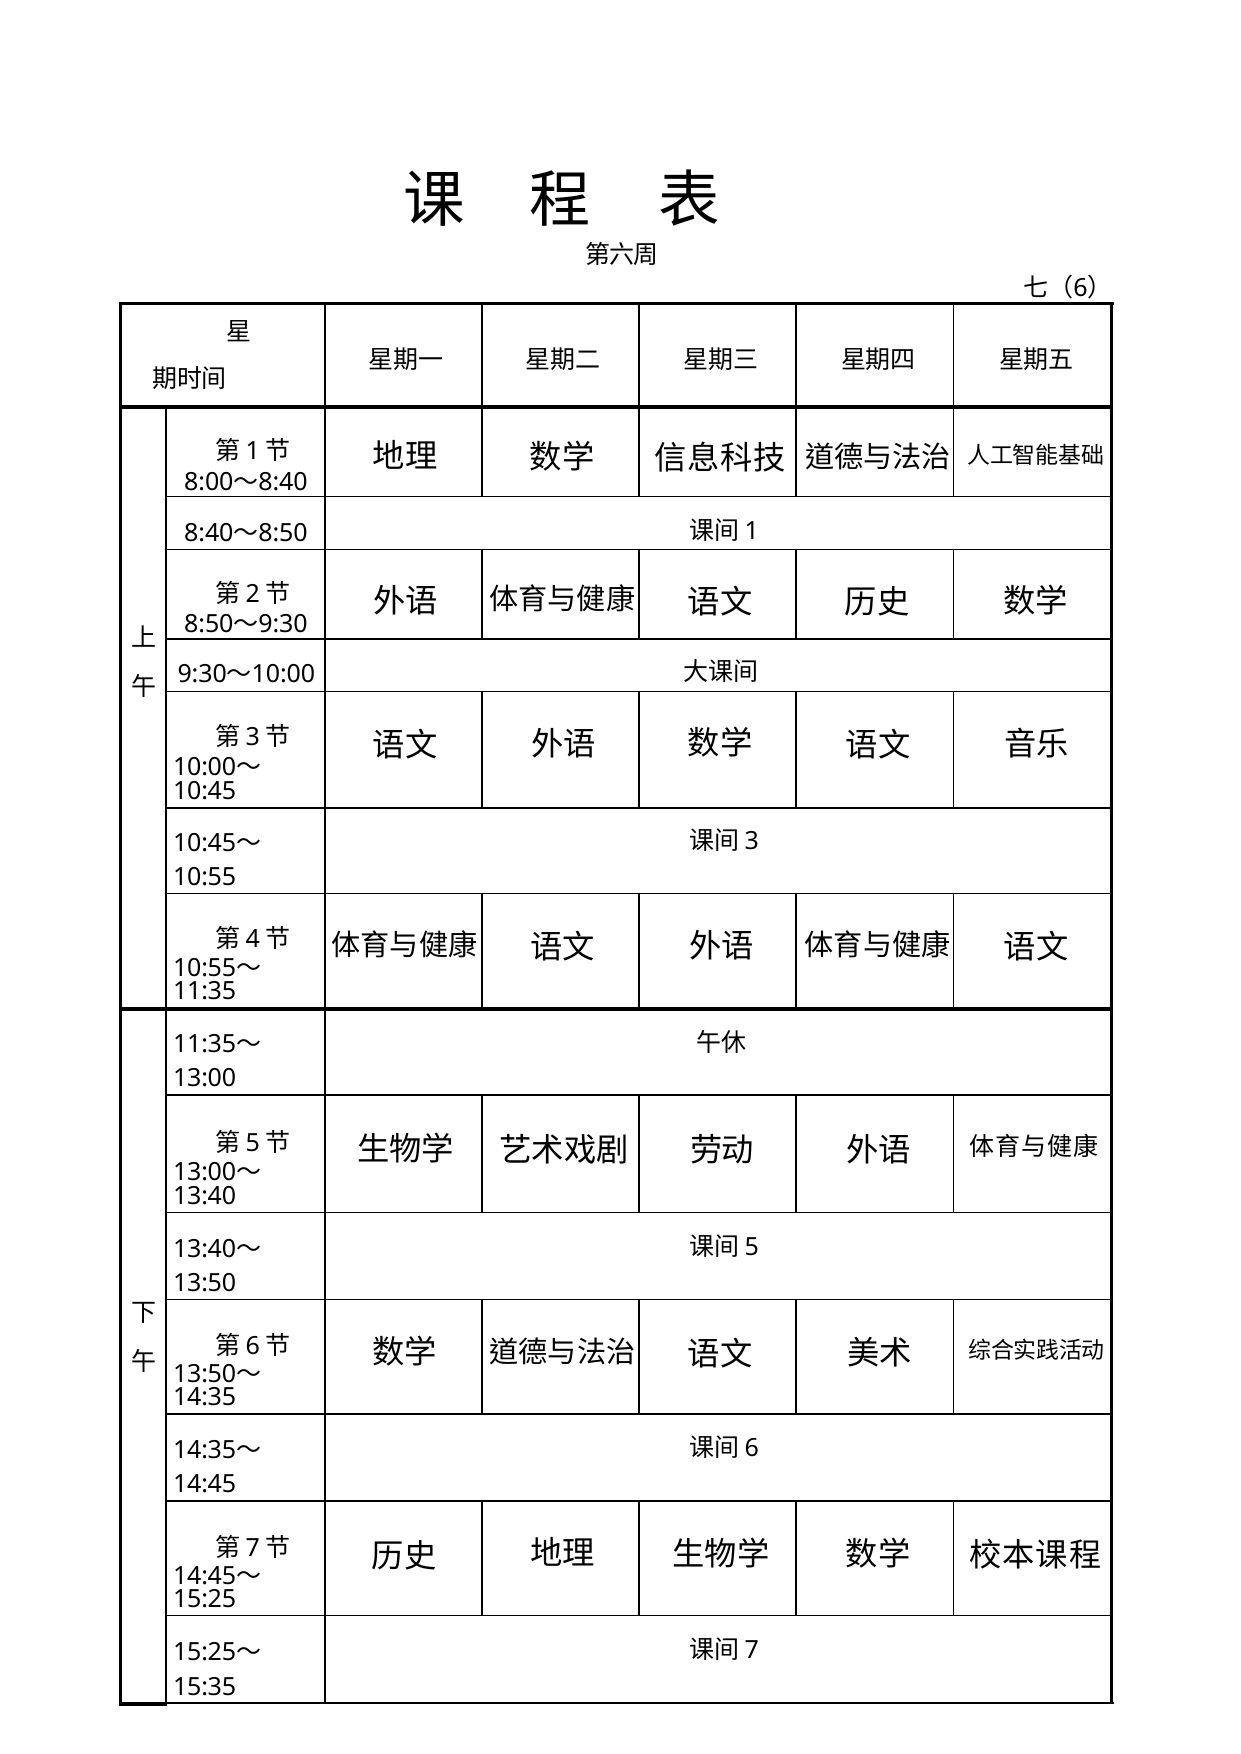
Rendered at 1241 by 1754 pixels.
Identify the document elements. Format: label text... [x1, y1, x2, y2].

table_cell 外语 [797, 1096, 953, 1212]
table_cell 14:35～14:45 [167, 1415, 324, 1500]
table_cell 课间6 [326, 1415, 1110, 1500]
table_header 星期三 [640, 305, 795, 405]
text 七（6） [120, 275, 1112, 302]
table_cell 数学 [640, 692, 795, 807]
table_cell 历史 [797, 550, 953, 638]
table_cell 第5节 13:00～13:40 [167, 1096, 324, 1212]
table_cell 生物学 [326, 1096, 481, 1212]
table_cell 外语 [326, 550, 481, 638]
table_cell 语文 [640, 550, 795, 638]
table_cell 第6节 13:50～14:35 [167, 1300, 324, 1413]
table_cell 语文 [954, 894, 1110, 1007]
table_cell 校本课程 [954, 1502, 1110, 1614]
table_cell 第1节 8:00～8:40 [167, 409, 324, 496]
table_cell 历史 [326, 1502, 481, 1614]
table_cell 艺术戏剧 [483, 1096, 638, 1212]
table_cell 数学 [954, 550, 1110, 638]
table_cell 地理 [483, 1502, 638, 1614]
table_cell 大课间 [326, 640, 1110, 691]
table_header 星期一 [326, 305, 481, 405]
table_cell 午休 [326, 1011, 1110, 1094]
table_cell 数学 [326, 1300, 481, 1413]
table_header 星期时间 [122, 305, 324, 405]
table_cell 体育与健康 [954, 1096, 1110, 1212]
text 课 程 表 [403, 159, 1116, 237]
table_cell 课间3 [326, 809, 1110, 893]
table_cell 13:40～13:50 [167, 1213, 324, 1298]
table_cell 地理 [326, 409, 481, 496]
table_cell 课间5 [326, 1213, 1110, 1298]
table_cell 语文 [797, 692, 953, 807]
table_cell 体育与健康 [483, 550, 638, 638]
table_cell 道德与法治 [797, 409, 953, 496]
text 第六周 [585, 237, 1116, 271]
table_cell 生物学 [640, 1502, 795, 1614]
table_cell 8:40～8:50 [167, 497, 324, 548]
table_cell 11:35～13:00 [167, 1011, 324, 1094]
table_cell 信息科技 [640, 409, 795, 496]
table_cell 语文 [640, 1300, 795, 1413]
table_cell 数学 [797, 1502, 953, 1614]
table_cell 语文 [483, 894, 638, 1007]
table_cell 上 午 [122, 409, 165, 1007]
table_cell 体育与健康 [797, 894, 953, 1007]
table_cell 音乐 [954, 692, 1110, 807]
table_cell 道德与法治 [483, 1300, 638, 1413]
table_cell 外语 [483, 692, 638, 807]
table_cell 第4节 10:55～11:35 [167, 894, 324, 1007]
table_cell 下 午 [122, 1011, 165, 1702]
table_cell 第2节 8:50～9:30 [167, 550, 324, 638]
table_cell 体育与健康 [326, 894, 481, 1007]
table_cell 9:30～10:00 [167, 640, 324, 691]
table_cell 课间1 [326, 497, 1110, 548]
table_cell 第7节 14:45～15:25 [167, 1502, 324, 1614]
table_cell 课间7 [326, 1616, 1110, 1702]
table_header 星期四 [797, 305, 953, 405]
table_cell 语文 [326, 692, 481, 807]
table_header 星期二 [483, 305, 638, 405]
table_header 星期五 [954, 305, 1110, 405]
table_cell 外语 [640, 894, 795, 1007]
table_cell 10:45～10:55 [167, 809, 324, 893]
table_cell 人工智能基础 [954, 409, 1110, 496]
table_cell 15:25～15:35 [167, 1616, 324, 1702]
table_cell 数学 [483, 409, 638, 496]
table_cell 第3节 10:00～10:45 [167, 692, 324, 807]
table_cell 综合实践活动 [954, 1300, 1110, 1413]
table_cell 劳动 [640, 1096, 795, 1212]
table_cell 美术 [797, 1300, 953, 1413]
